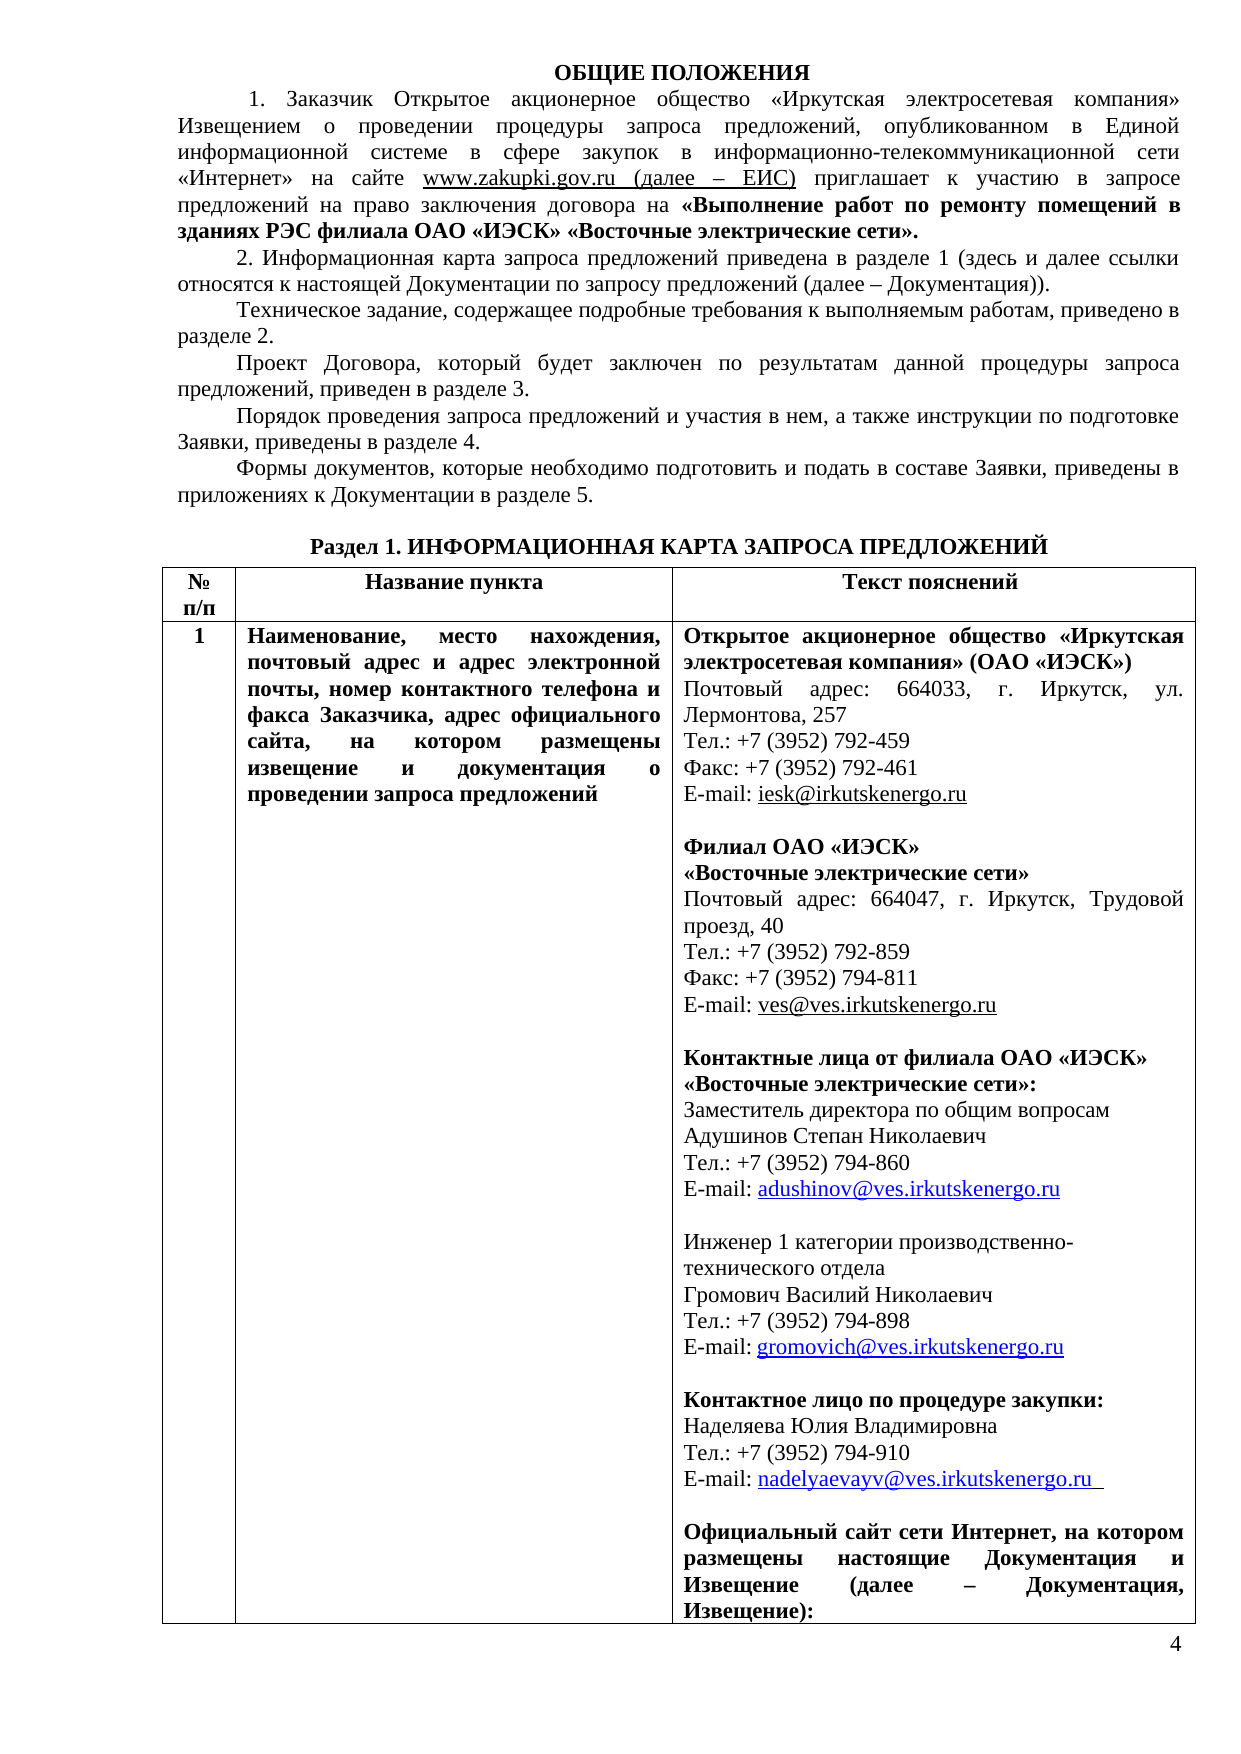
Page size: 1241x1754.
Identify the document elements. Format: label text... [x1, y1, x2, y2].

table_header Название пункта [236, 568, 672, 621]
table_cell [236, 622, 672, 1623]
list Техническое задание, содержащее подробные требования к выполняемым работам, приведено в разделе 2. [177, 296, 1181, 349]
list Порядок проведения запроса предложений и участия в нем, а также инструкции по подготовке Заявки, приведены в разделе 4. [177, 402, 1181, 454]
list 2. Информационная карта запроса предложений приведена в разделе 1 (здесь и далее ссылки относятся к настоящей Документации по запросу предложений (далее – Документация)). [177, 243, 1181, 296]
table_cell 1 [163, 622, 235, 1623]
text 1. Заказчик Открытое акционерное общество «Иркутская электросетевая компания» Извещением о проведении процедуры запроса предложений, опубликованном в Единой информационной системе в сфере закупок в информационно-телекоммуникационной сети «Интернет» на сайте www.zakupki.gov.ru (далее – ЕИС) приглашает к участию в запросе предложений на право заключения договора на «Выполнение работ по ремонту помещений в зданиях РЭС филиала ОАО «ИЭСК» «Восточные электрические сети». [177, 85, 1181, 243]
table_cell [673, 622, 1195, 1623]
subtitle Раздел 1. ИНФОРМАЦИОННАЯ КАРТА ЗАПРОСА ПРЕДЛОЖЕНИЙ [177, 533, 1181, 560]
table_header Текст пояснений [673, 568, 1195, 621]
list Формы документов, которые необходимо подготовить и подать в составе Заявки, приведены в приложениях к Документации в разделе 5. [177, 454, 1181, 507]
list Проект Договора, который будет заключен по результатам данной процедуры запроса предложений, приведен в разделе 3. [177, 349, 1181, 402]
subtitle ОБЩИЕ ПОЛОЖЕНИЯ [177, 59, 1181, 85]
table_header № п/п [163, 568, 235, 621]
